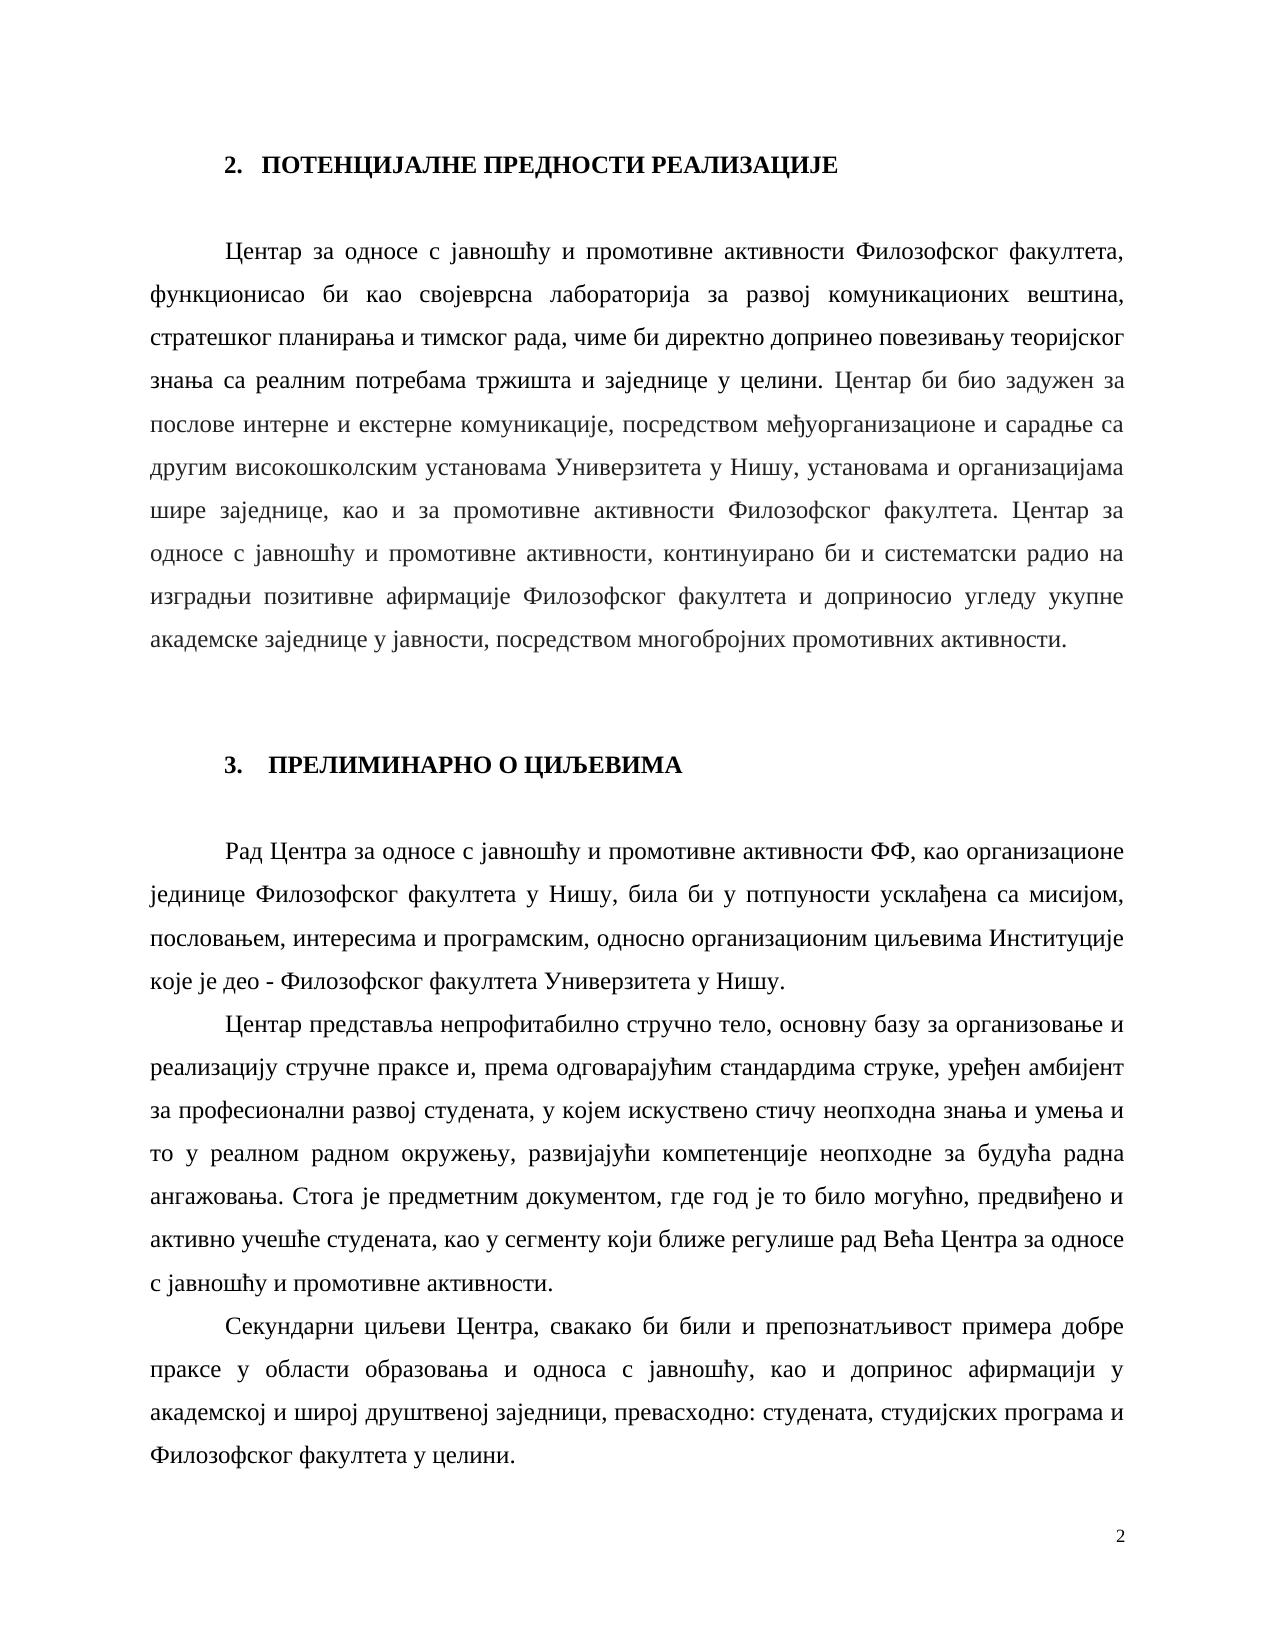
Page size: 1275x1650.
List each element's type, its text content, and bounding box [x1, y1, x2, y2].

text Центар представља непрофитабилно стручно тело, основну базу за организовање и реализацију стручне праксе и, према одговарајућим стандардима струке, уређен амбијент за професионални развој студената, у којем искуствено стичу неопходна знања и умења и то у реалном радном окружењу, развијајући компетенције неопходне за будућа радна ангажовања. Стога је предметним документом, где год је то било могућно, предвиђено и активно учешће студената, као у сегменту који ближе регулише рад Већа Центра за односе с јавношћу и промотивне активности. [150, 1009, 1125, 1296]
text Центар за односе с јавношћу и промотивне активности Филозофског факултета, функционисао би као својеврсна лабораторија за развој комуникационих вештина, стратешког планирања и тимског рада, чиме би директно допринео повезивању теоријског знања са реалним потребама тржишта и заједнице у целини. Центар би био задужен за послове интерне и екстерне комуникације, посредством међуорганизационе и сарадње са другим високошколским установама Универзитета у Нишу, установама и организацијама шире заједнице, као и за промотивне активности Филозофског факултета. Центар за односе с јавношћу и промотивне активности, континуирано би и систематски радио на изградњи позитивне афирмације Филозофског факултета и доприносио угледу укупне академске заједнице у јавности, посредством многобројних промотивних активности. [150, 236, 1125, 653]
text 3. ПРЕЛИМИНАРНО О ЦИЉЕВИМА [224, 750, 1125, 779]
text Рад Центра за односе с јавношћу и промотивне активности ФФ, као организационе јединице Филозофског факултета у Нишу, била би у потпуности усклађена са мисијом, пословањем, интересима и програмским, односно организационим циљевима Институције које је део - Филозофског факултета Универзитета у Нишу. [150, 836, 1125, 994]
text Секундарни циљеви Центра, свакако би били и препознатљивост примера добре праксе у области образовања и односа с јавношћу, као и допринос афирмацији у академској и широј друштвеној заједници, превасходно: студената, студијских програма и Филозофског факултета у целини. [150, 1311, 1125, 1469]
list ПОТЕНЦИЈАЛНЕ ПРЕДНОСТИ РЕАЛИЗАЦИЈЕ [224, 150, 1125, 179]
